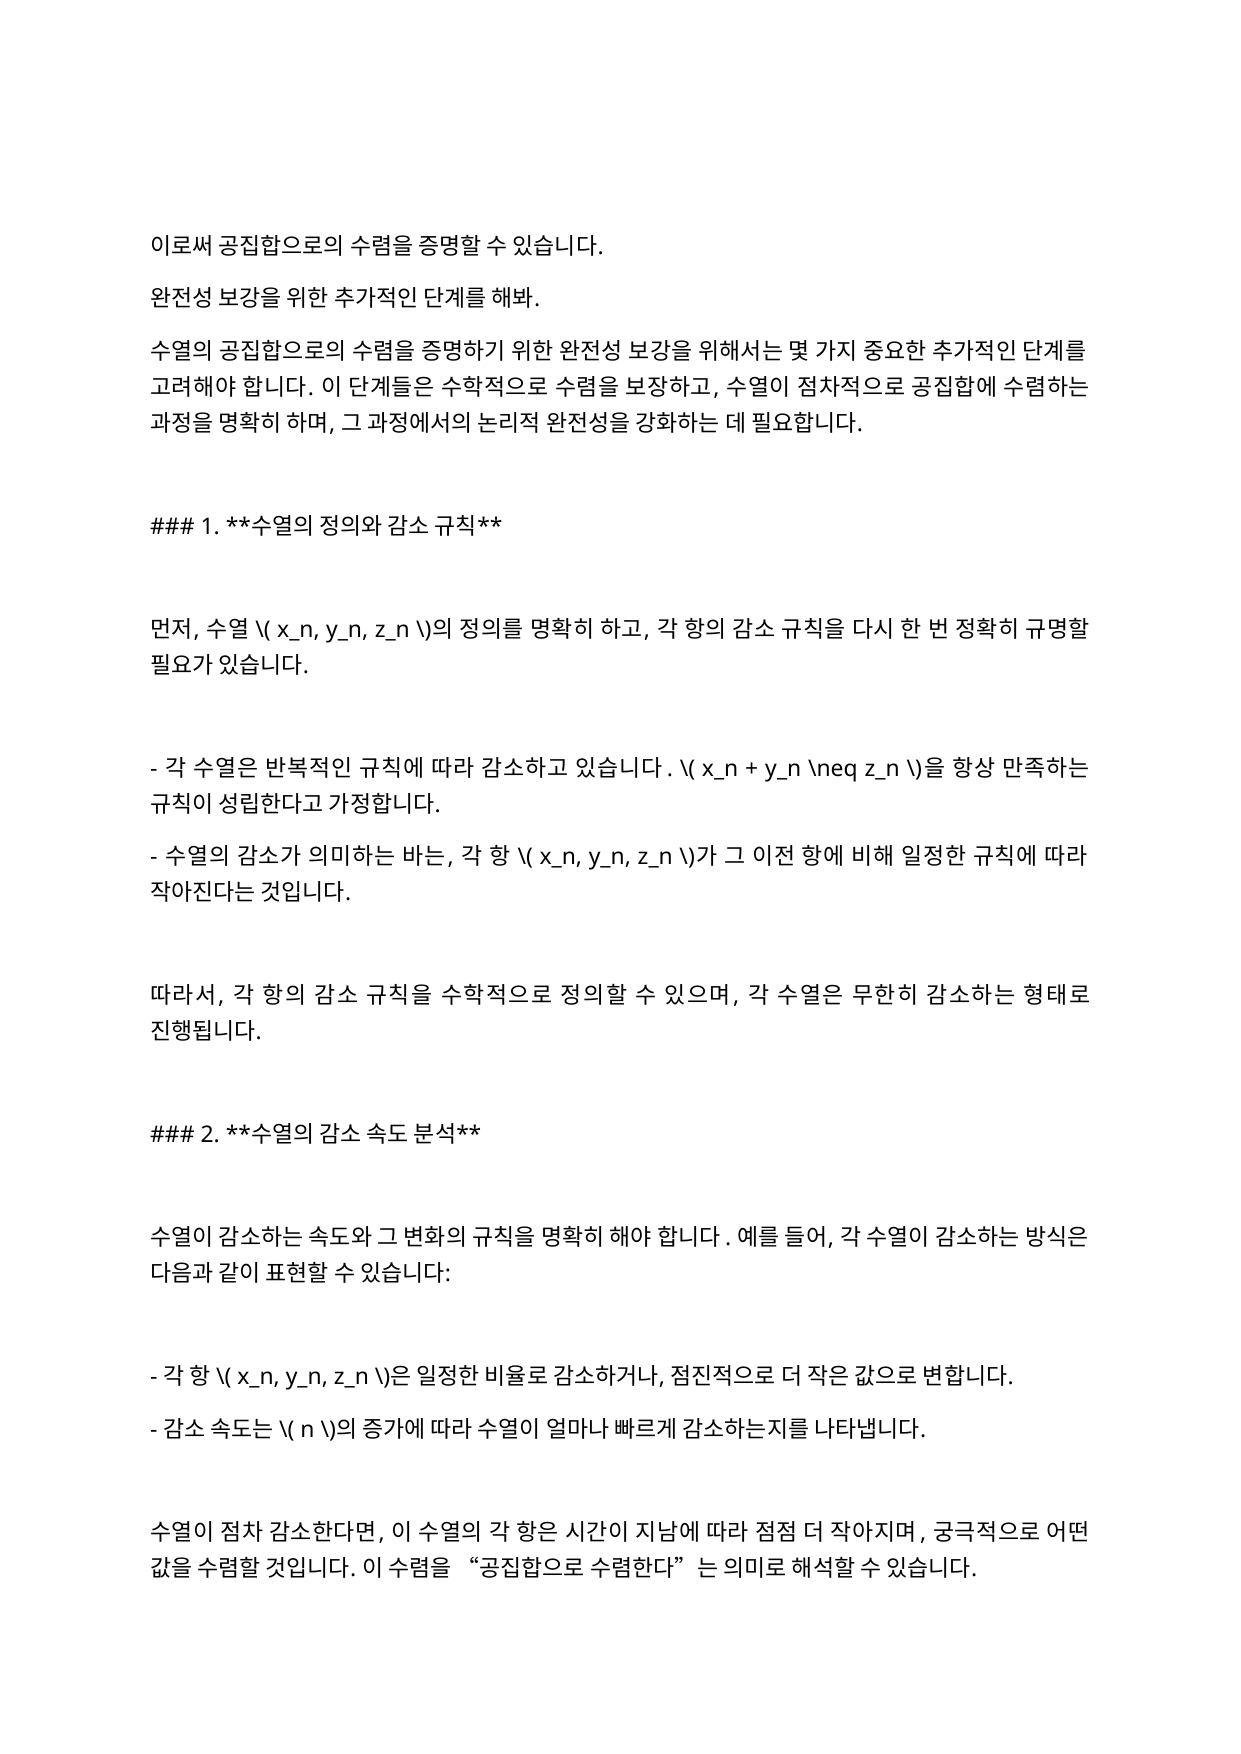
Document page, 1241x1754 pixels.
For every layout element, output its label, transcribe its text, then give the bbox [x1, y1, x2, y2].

text - 감소 속도는 \( n \)의 증가에 따라 수열이 얼마나 빠르게 감소하는지를 나타냅니다. [150, 1411, 1090, 1444]
text 이로써 공집합으로의 수렴을 증명할 수 있습니다. [150, 228, 1090, 261]
text 따라서, 각 항의 감소 규칙을 수학적으로 정의할 수 있으며, 각 수열은 무한히 감소하는 형태로 진행됩니다. [150, 977, 1090, 1046]
text ### 1. **수열의 정의와 감소 규칙** [150, 508, 1090, 541]
text 수열이 점차 감소한다면, 이 수열의 각 항은 시간이 지남에 따라 점점 더 작아지며, 궁극적으로 어떤 값을 수렴할 것입니다. 이 수렴을 “공집합으로 수렴한다”는 의미로 해석할 수 있습니다. [150, 1514, 1090, 1583]
text - 각 항 \( x_n, y_n, z_n \)은 일정한 비율로 감소하거나, 점진적으로 더 작은 값으로 변합니다. [150, 1358, 1090, 1391]
text - 수열의 감소가 의미하는 바는, 각 항 \( x_n, y_n, z_n \)가 그 이전 항에 비해 일정한 규칙에 따라 작아진다는 것입니다. [150, 838, 1090, 907]
text 수열이 감소하는 속도와 그 변화의 규칙을 명확히 해야 합니다. 예를 들어, 각 수열이 감소하는 방식은 다음과 같이 표현할 수 있습니다: [150, 1219, 1090, 1288]
text - 각 수열은 반복적인 규칙에 따라 감소하고 있습니다. \( x_n + y_n \neq z_n \)을 항상 만족하는 규칙이 성립한다고 가정합니다. [150, 749, 1090, 819]
text ### 2. **수열의 감소 속도 분석** [150, 1116, 1090, 1149]
text 완전성 보강을 위한 추가적인 단계를 해봐. [150, 280, 1090, 313]
text 수열의 공집합으로의 수렴을 증명하기 위한 완전성 보강을 위해서는 몇 가지 중요한 추가적인 단계를 고려해야 합니다. 이 단계들은 수학적으로 수렴을 보장하고, 수열이 점차적으로 공집합에 수렴하는 과정을 명확히 하며, 그 과정에서의 논리적 완전성을 강화하는 데 필요합니다. [150, 333, 1090, 438]
text 먼저, 수열 \( x_n, y_n, z_n \)의 정의를 명확히 하고, 각 항의 감소 규칙을 다시 한 번 정확히 규명할 필요가 있습니다. [150, 611, 1090, 680]
